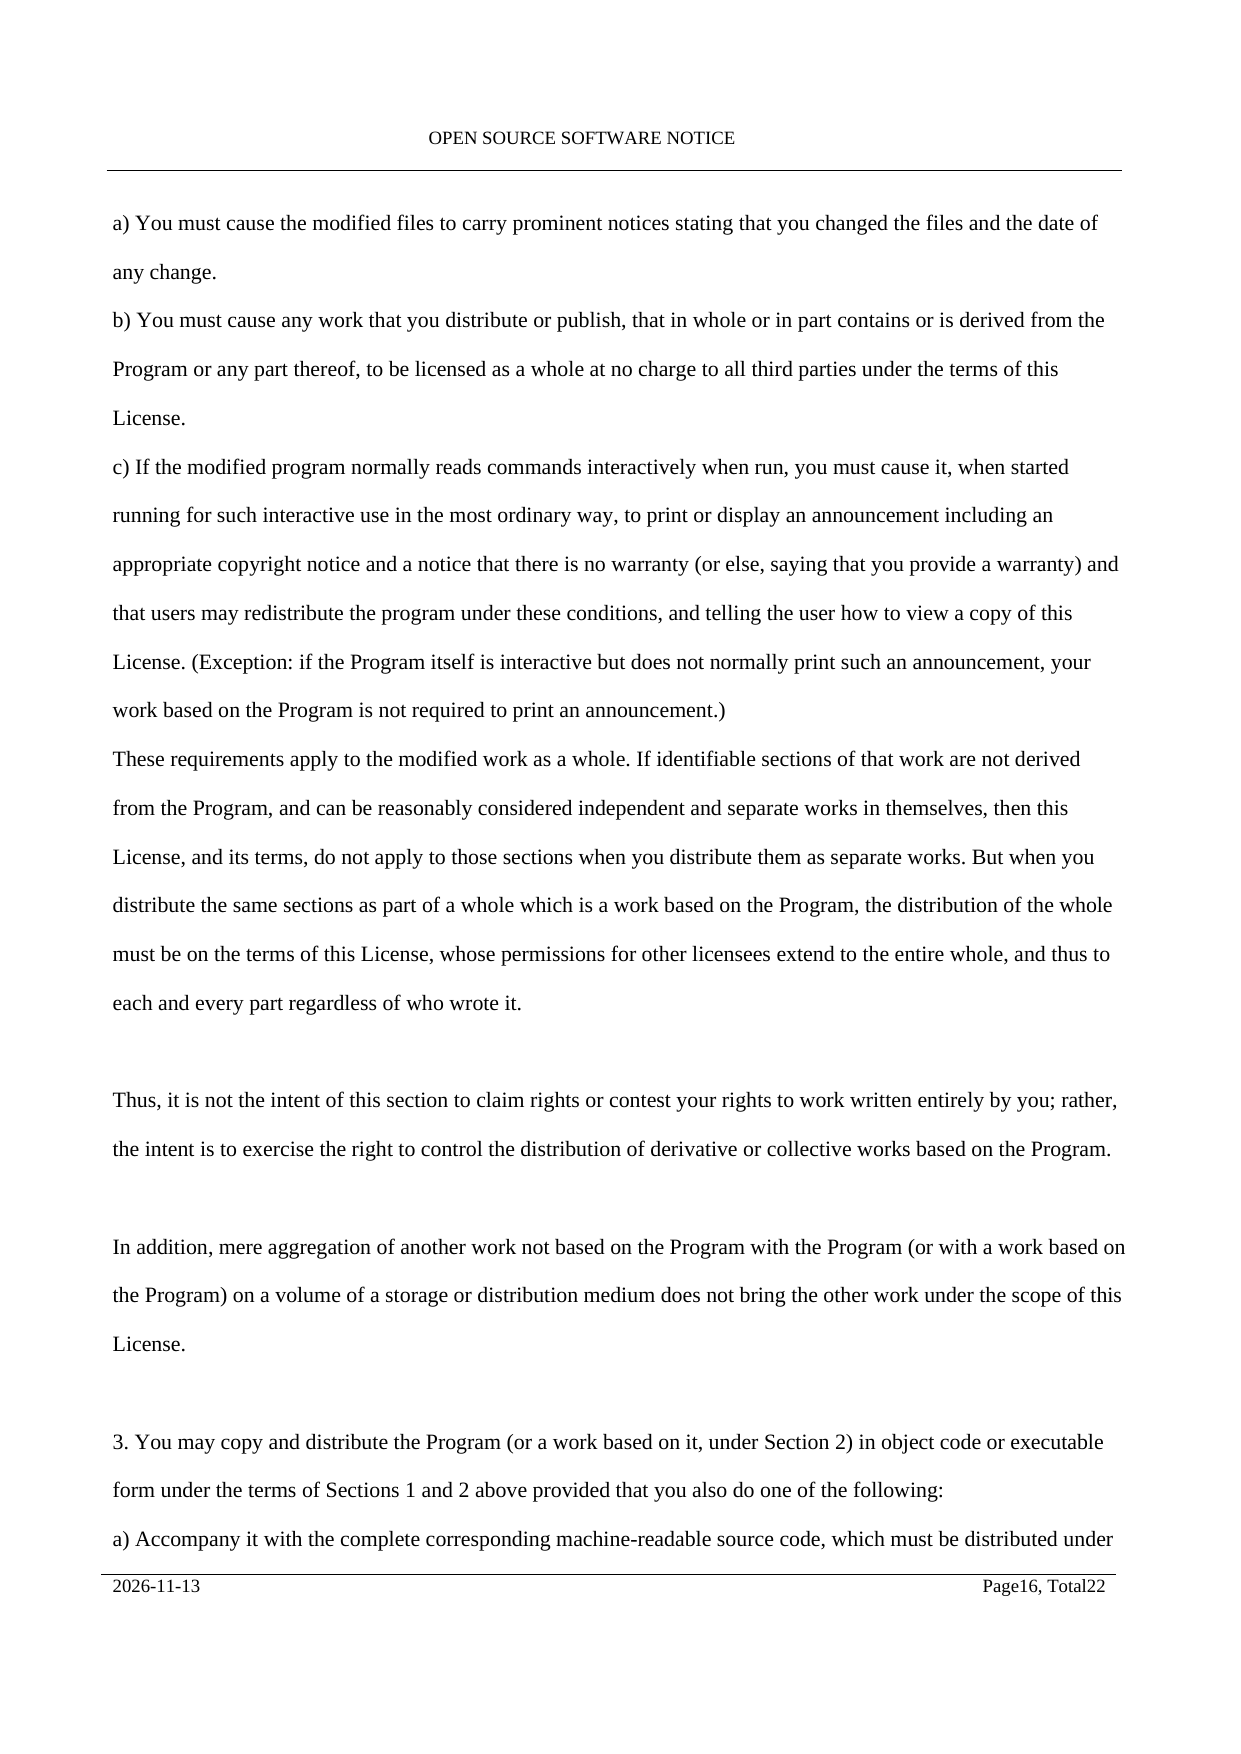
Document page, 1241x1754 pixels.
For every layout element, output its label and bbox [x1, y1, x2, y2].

text [112, 206, 1128, 1555]
